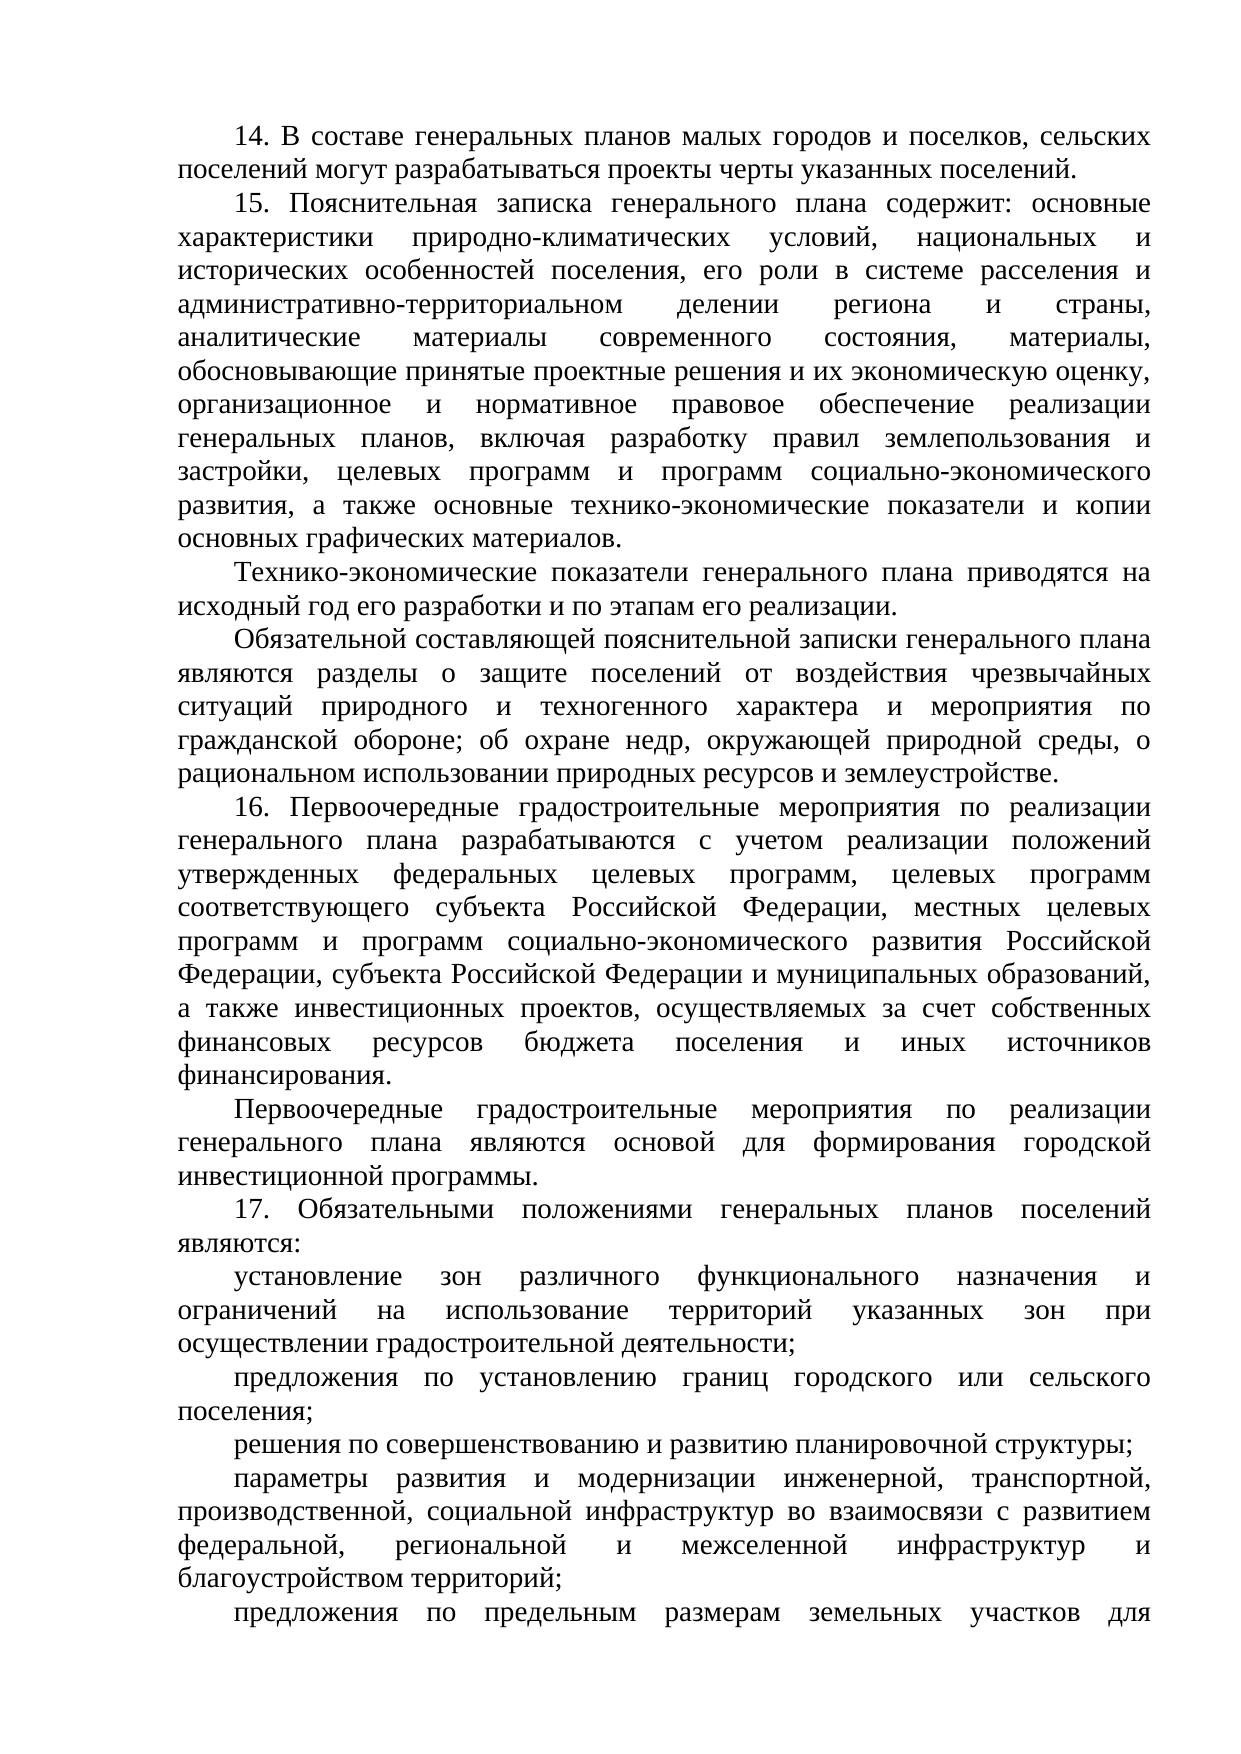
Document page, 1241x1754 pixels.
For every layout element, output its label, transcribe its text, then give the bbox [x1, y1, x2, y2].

text 16. Первоочередные градостроительные мероприятия по реализации генерального плана разрабатываются с учетом реализации положений утвержденных федеральных целевых программ, целевых программ соответствующего субъекта Российской Федерации, местных целевых программ и программ социально-экономического развития Российской Федерации, субъекта Российской Федерации и муниципальных образований, а также инвестиционных проектов, осуществляемых за счет собственных финансовых ресурсов бюджета поселения и иных источников финансирования. [177, 789, 1152, 1091]
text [177, 1594, 1152, 1627]
text параметры развития и модернизации инженерной, транспортной, производственной, социальной инфраструктур во взаимосвязи с развитием федеральной, региональной и межселенной инфраструктур и благоустройством территорий; [177, 1460, 1152, 1594]
text 14. В составе генеральных планов малых городов и поселков, сельских поселений могут разрабатываться проекты черты указанных поселений. [177, 118, 1152, 185]
text предложения по установлению границ городского или сельского поселения; [177, 1359, 1152, 1426]
text Технико-экономические показатели генерального плана приводятся на исходный год его разработки и по этапам его реализации. [177, 554, 1152, 621]
text решения по совершенствованию и развитию планировочной структуры; [177, 1426, 1152, 1460]
text Обязательной составляющей пояснительной записки генерального плана являются разделы о защите поселений от воздействия чрезвычайных ситуаций природного и техногенного характера и мероприятия по гражданской обороне; об охране недр, окружающей природной среды, о рациональном использовании природных ресурсов и землеустройстве. [177, 621, 1152, 789]
text 15. Пояснительная записка генерального плана содержит: основные характеристики природно-климатических условий, национальных и исторических особенностей поселения, его роли в системе расселения и административно-территориальном делении региона и страны, аналитические материалы современного состояния, материалы, обосновывающие принятые проектные решения и их экономическую оценку, организационное и нормативное правовое обеспечение реализации генеральных планов, включая разработку правил землепользования и застройки, целевых программ и программ социально-экономического развития, а также основные технико-экономические показатели и копии основных графических материалов. [177, 185, 1152, 554]
text Первоочередные градостроительные мероприятия по реализации генерального плана являются основой для формирования городской инвестиционной программы. [177, 1091, 1152, 1191]
text 17. Обязательными положениями генеральных планов поселений являются: [177, 1191, 1152, 1258]
text установление зон различного функционального назначения и ограничений на использование территорий указанных зон при осуществлении градостроительной деятельности; [177, 1258, 1152, 1359]
